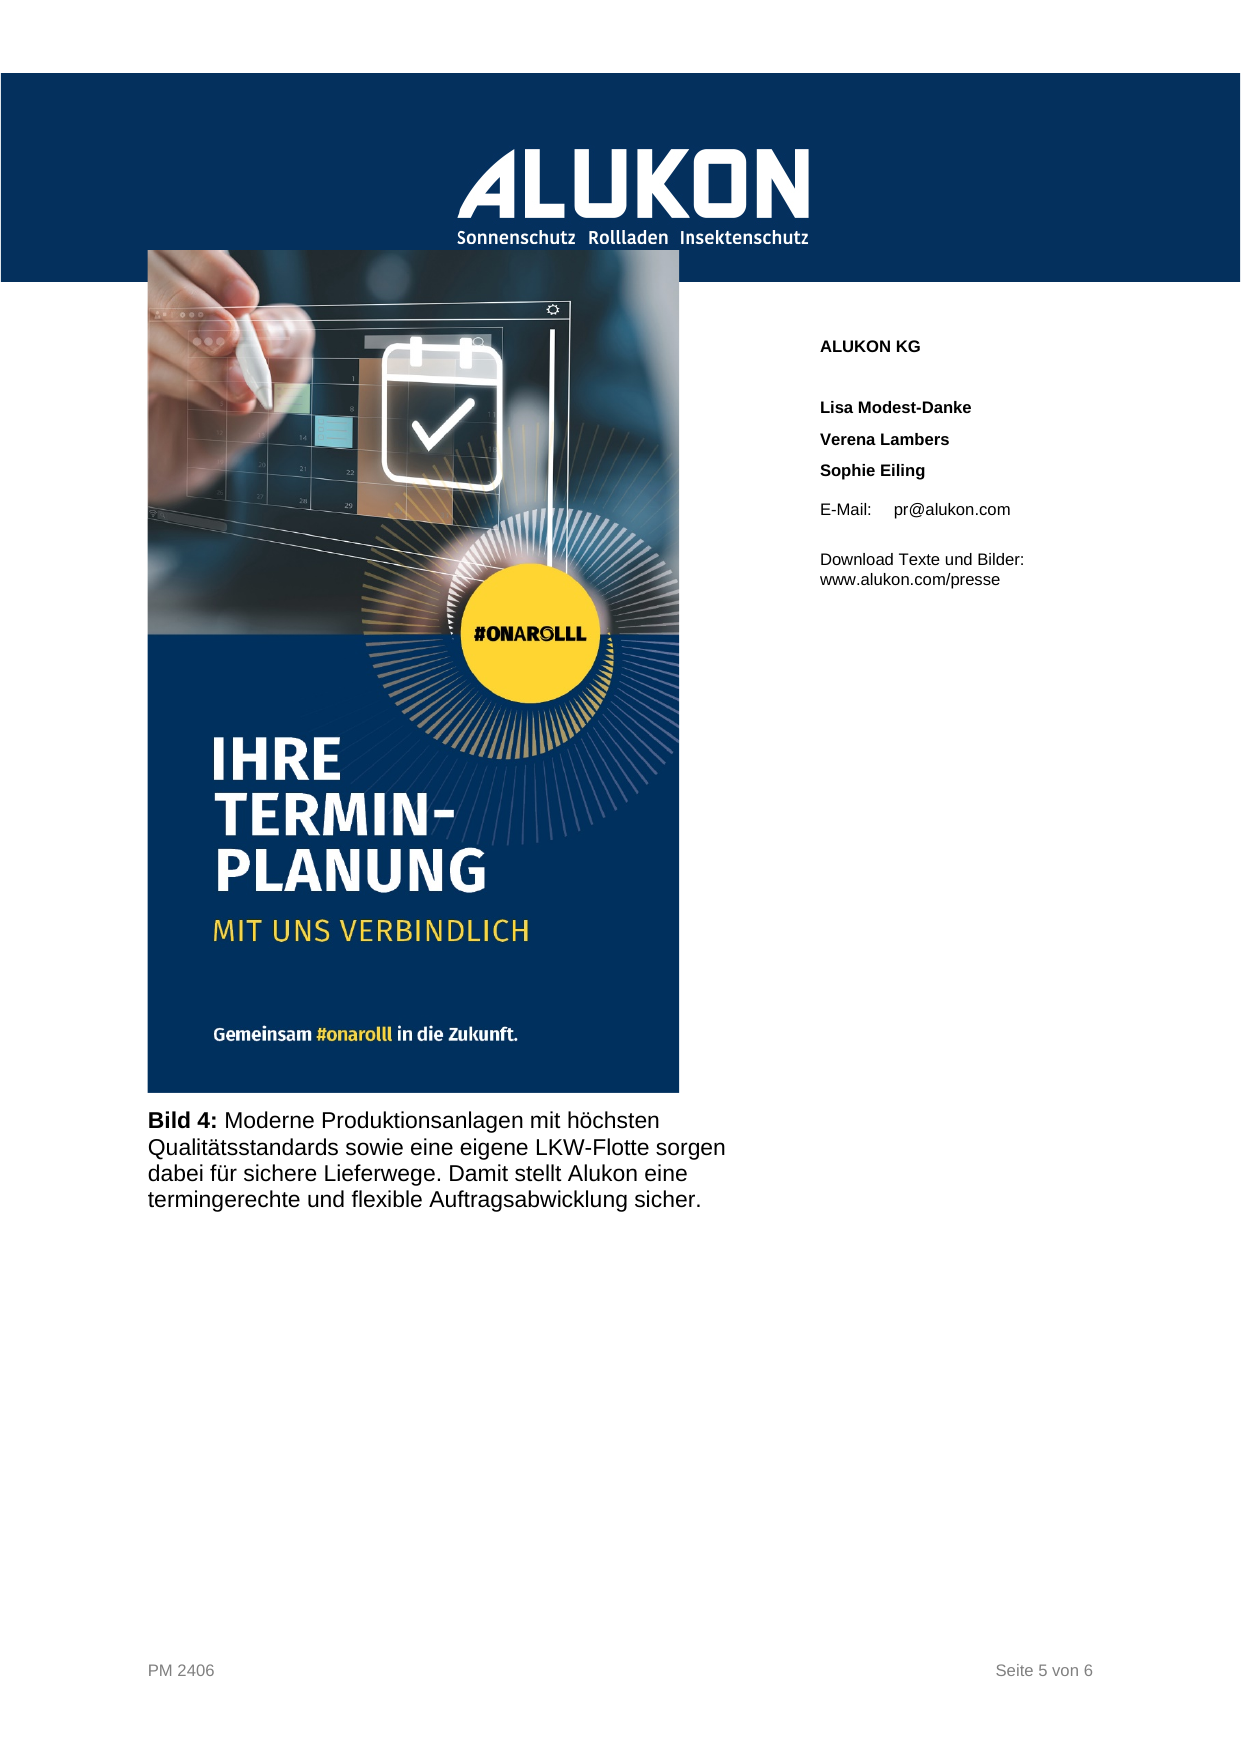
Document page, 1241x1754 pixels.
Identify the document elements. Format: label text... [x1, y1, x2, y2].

picture [0, 73, 1241, 1093]
text Bild 4: Moderne Produktionsanlagen mit höchsten Qualitätsstandards sowie eine eigene LKW-Flotte sorgen dabei für sichere Lieferwege. Damit stellt Alukon eine termingerechte und flexible Auftragsabwicklung sicher. [148, 1107, 768, 1212]
